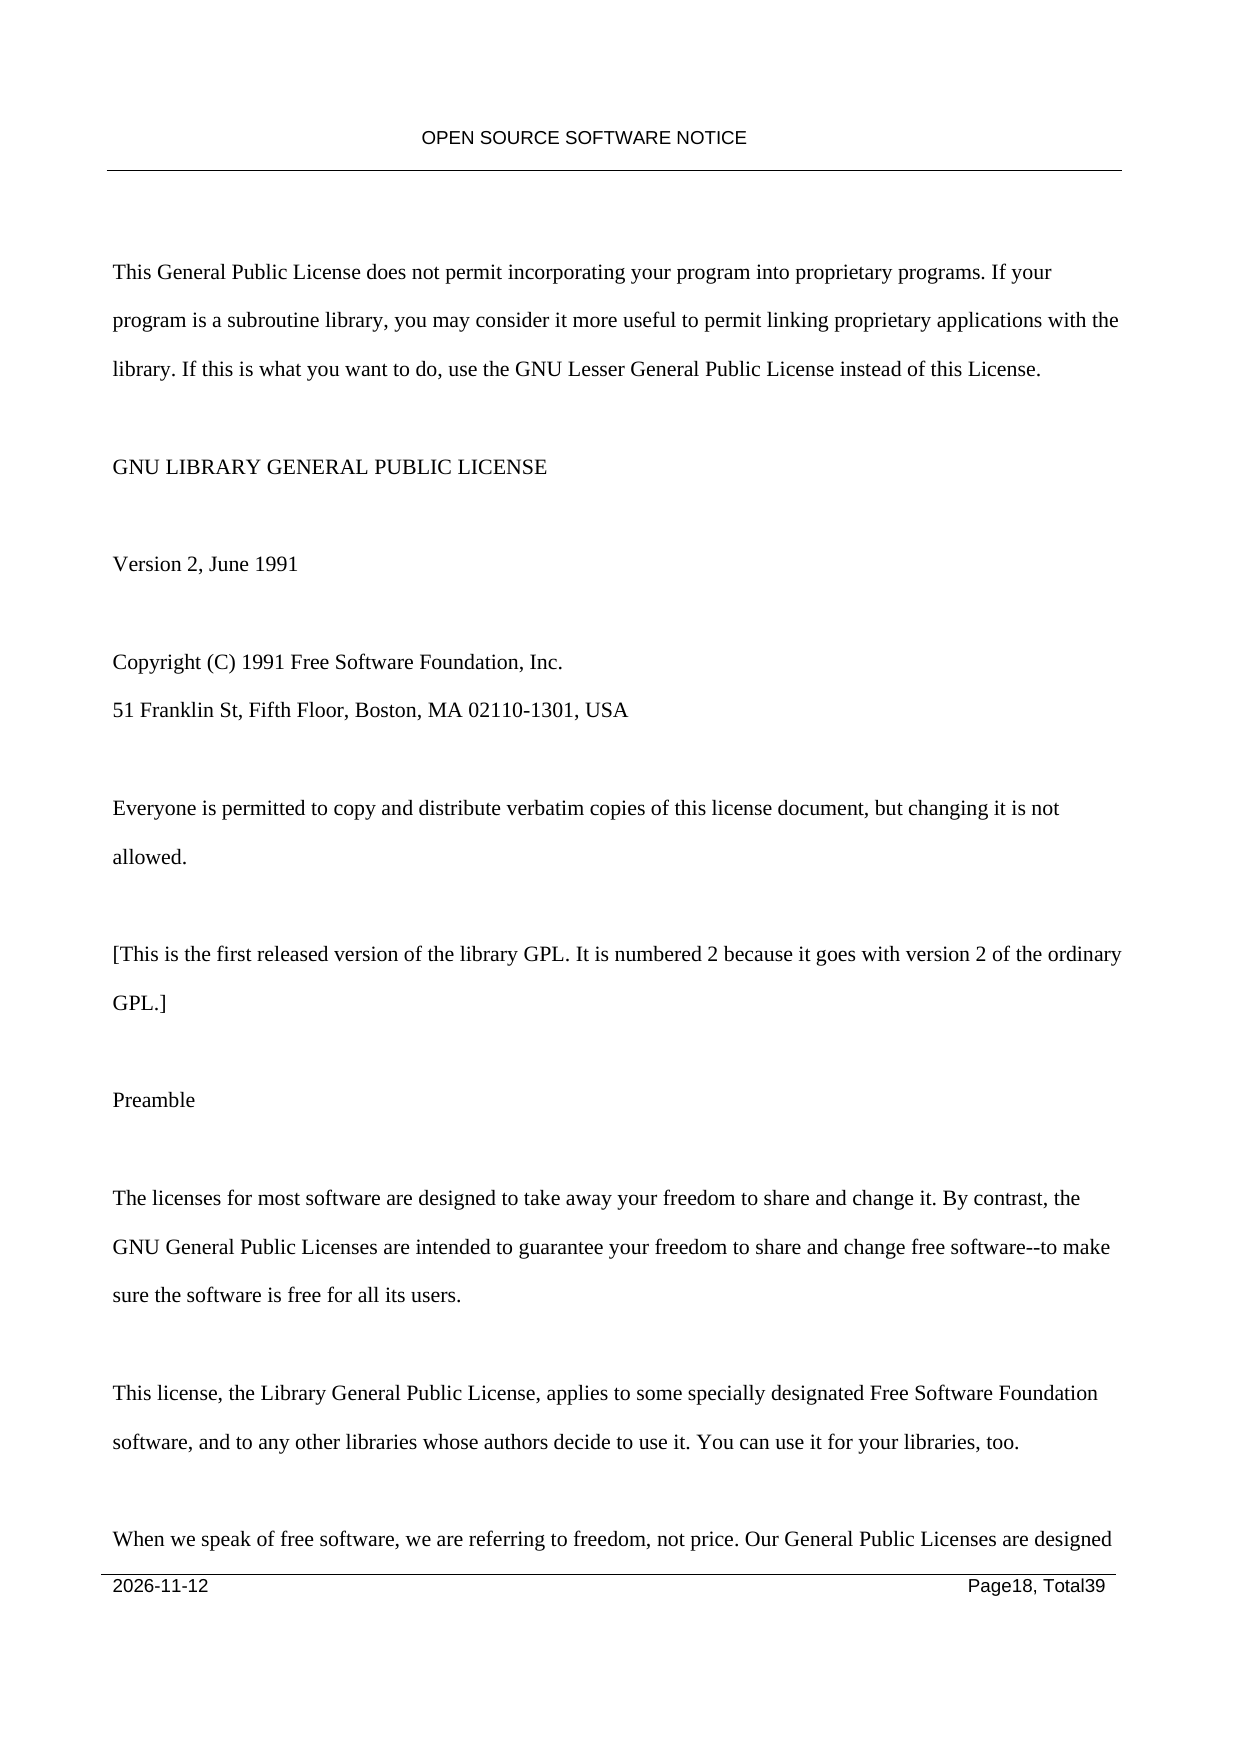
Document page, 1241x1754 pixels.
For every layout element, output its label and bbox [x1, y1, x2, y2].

text [112, 206, 1128, 1555]
